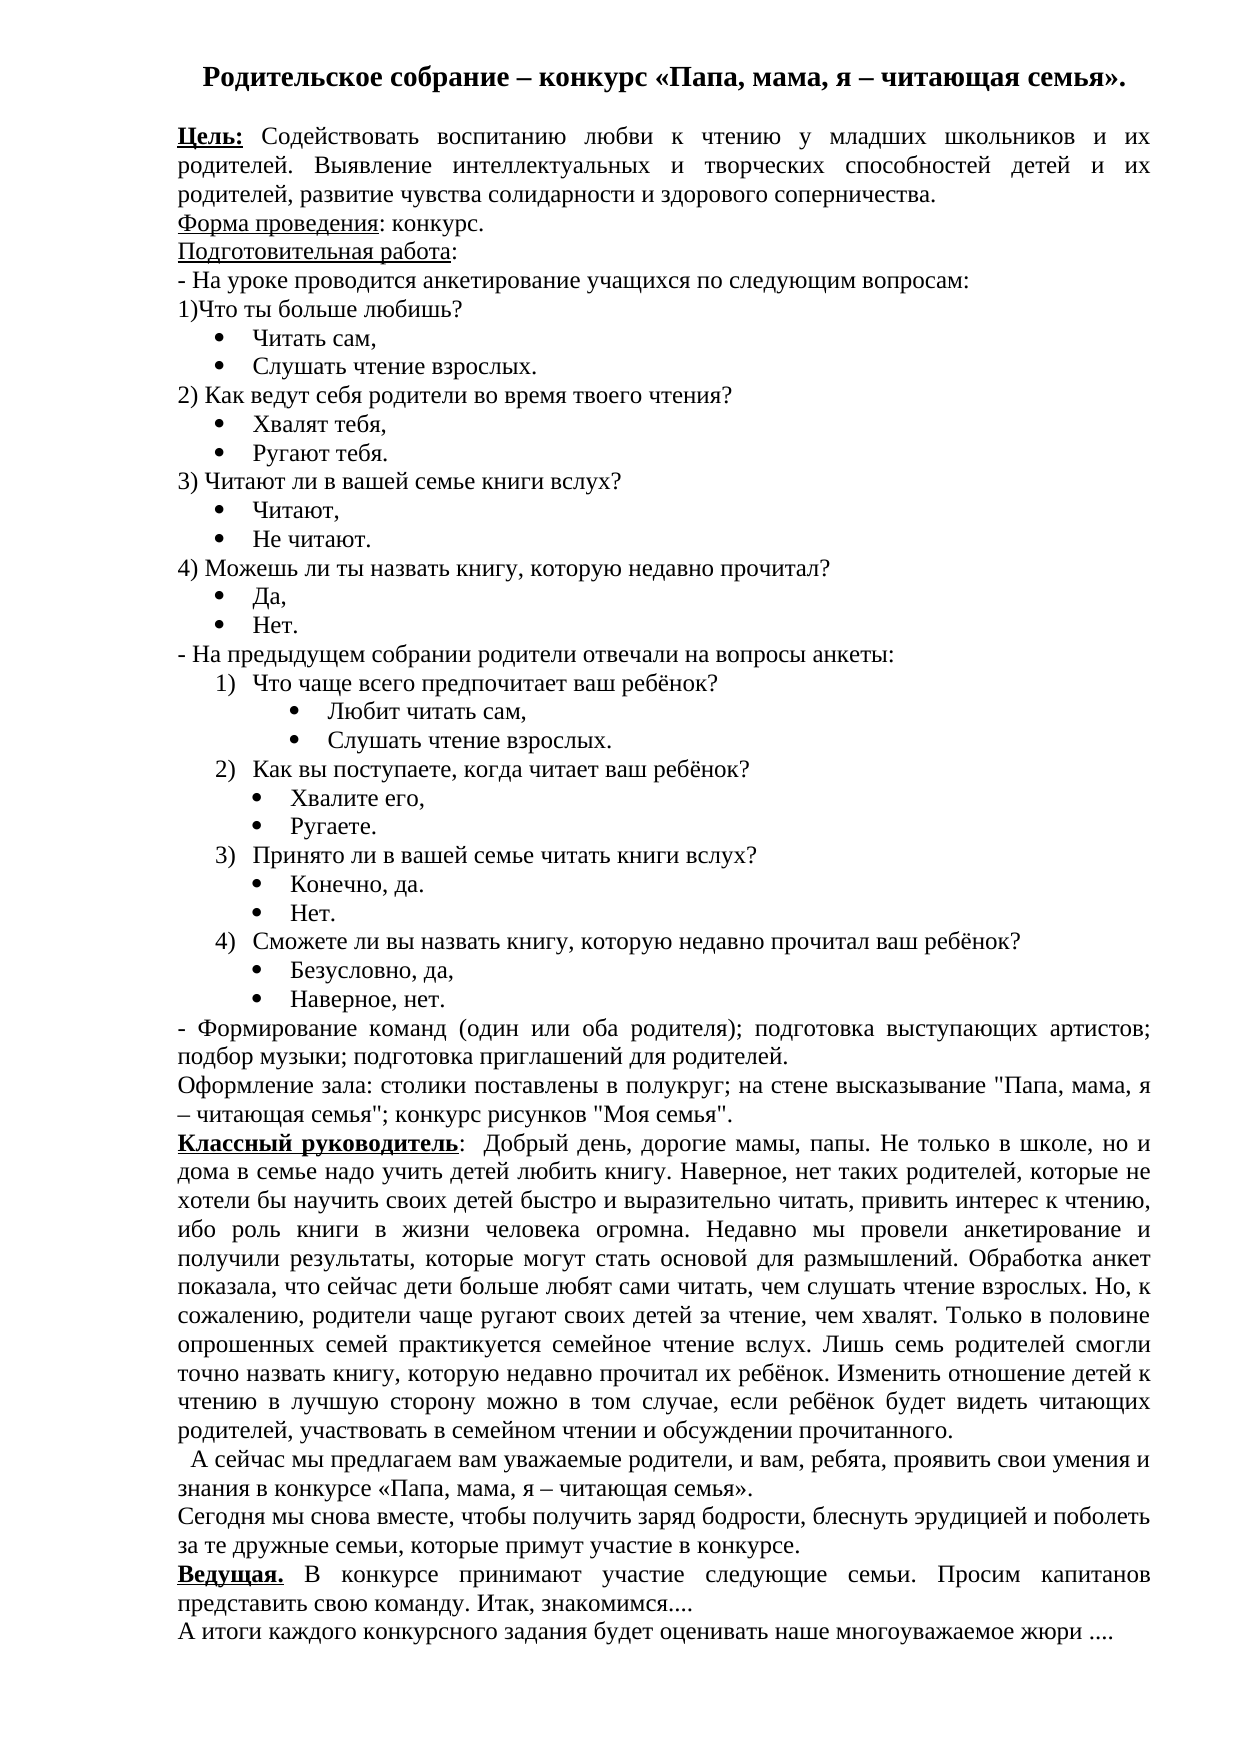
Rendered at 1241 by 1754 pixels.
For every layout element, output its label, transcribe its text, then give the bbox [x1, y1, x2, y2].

text - На предыдущем собрании родители отвечали на вопросы анкеты: [177, 639, 1152, 668]
list Любит читать сам, [290, 696, 1152, 725]
list Не читают. [215, 524, 1152, 553]
list Конечно, да. [252, 869, 1152, 898]
text А итоги каждого конкурсного задания будет оценивать наше многоуважаемое жюри .... [177, 1616, 1152, 1645]
text 4) Можешь ли ты назвать книгу, которую недавно прочитал? [177, 553, 1152, 581]
list Наверное, нет. [252, 984, 1152, 1013]
list Безусловно, да, [252, 955, 1152, 984]
list Что чаще всего предпочитает ваш ребёнок? [215, 668, 1152, 696]
text Цель: Содействовать воспитанию любви к чтению у младших школьников и их родителей. Выявление интеллектуальных и творческих способностей детей и их родителей, развитие чувства солидарности и здорового соперничества. [177, 121, 1152, 208]
list Читают, [215, 495, 1152, 524]
text Оформление зала: столики поставлены в полукруг; на стене высказывание "Папа, мама, я – читающая семья"; конкурс рисунков "Моя семья". [177, 1070, 1152, 1128]
text 3) Читают ли в вашей семье книги вслух? [177, 466, 1152, 495]
text 2) Как ведут себя родители во время твоего чтения? [177, 380, 1152, 409]
list Слушать чтение взрослых. [215, 351, 1152, 380]
list Как вы поступаете, когда читает ваш ребёнок? [215, 754, 1152, 783]
text 1)Что ты больше любишь? [177, 294, 1152, 323]
list Ругают тебя. [215, 438, 1152, 466]
list Ругаете. [252, 811, 1152, 840]
list Принято ли в вашей семье читать книги вслух? [215, 840, 1152, 869]
text - Формирование команд (один или оба родителя); подготовка выступающих артистов; подбор музыки; подготовка приглашений для родителей. [177, 1013, 1152, 1070]
text А сейчас мы предлагаем вам уважаемые родители, и вам, ребята, проявить свои умения и знания в конкурсе «Папа, мама, я – читающая семья». [177, 1444, 1152, 1501]
list Хвалят тебя, [215, 409, 1152, 438]
text Подготовительная работа: [177, 236, 1152, 265]
text Сегодня мы снова вместе, чтобы получить заряд бодрости, блеснуть эрудицией и поболеть за те дружные семьи, которые примут участие в конкурсе. [177, 1501, 1152, 1559]
text Родительское собрание – конкурс «Папа, мама, я – читающая семья». [177, 59, 1152, 93]
text Форма проведения: конкурс. [177, 208, 1152, 236]
list Нет. [215, 610, 1152, 639]
text Классный руководитель: Добрый день, дорогие мамы, папы. Не только в школе, но и дома в семье надо учить детей любить книгу. Наверное, нет таких родителей, которые не хотели бы научить своих детей быстро и выразительно читать, привить интерес к чтению, ибо роль книги в жизни человека огромна. Недавно мы провели анкетирование и получили результаты, которые могут стать основой для размышлений. Обработка анкет показала, что сейчас дети больше любят сами читать, чем слушать чтение взрослых. Но, к сожалению, родители чаще ругают своих детей за чтение, чем хвалят. Только в половине опрошенных семей практикуется семейное чтение вслух. Лишь семь родителей смогли точно назвать книгу, которую недавно прочитал их ребёнок. Изменить отношение детей к чтению в лучшую сторону можно в том случае, если ребёнок будет видеть читающих родителей, участвовать в семейном чтении и обсуждении прочитанного. [177, 1128, 1152, 1444]
list Нет. [252, 898, 1152, 926]
list Читать сам, [215, 323, 1152, 351]
list Хвалите его, [252, 783, 1152, 811]
list Да, [215, 581, 1152, 610]
list Сможете ли вы назвать книгу, которую недавно прочитал ваш ребёнок? [215, 926, 1152, 955]
text - На уроке проводится анкетирование учащихся по следующим вопросам: [177, 265, 1152, 294]
text Ведущая. В конкурсе принимают участие следующие семьи. Просим капитанов представить свою команду. Итак, знакомимся.... [177, 1559, 1152, 1616]
list Слушать чтение взрослых. [290, 725, 1152, 754]
